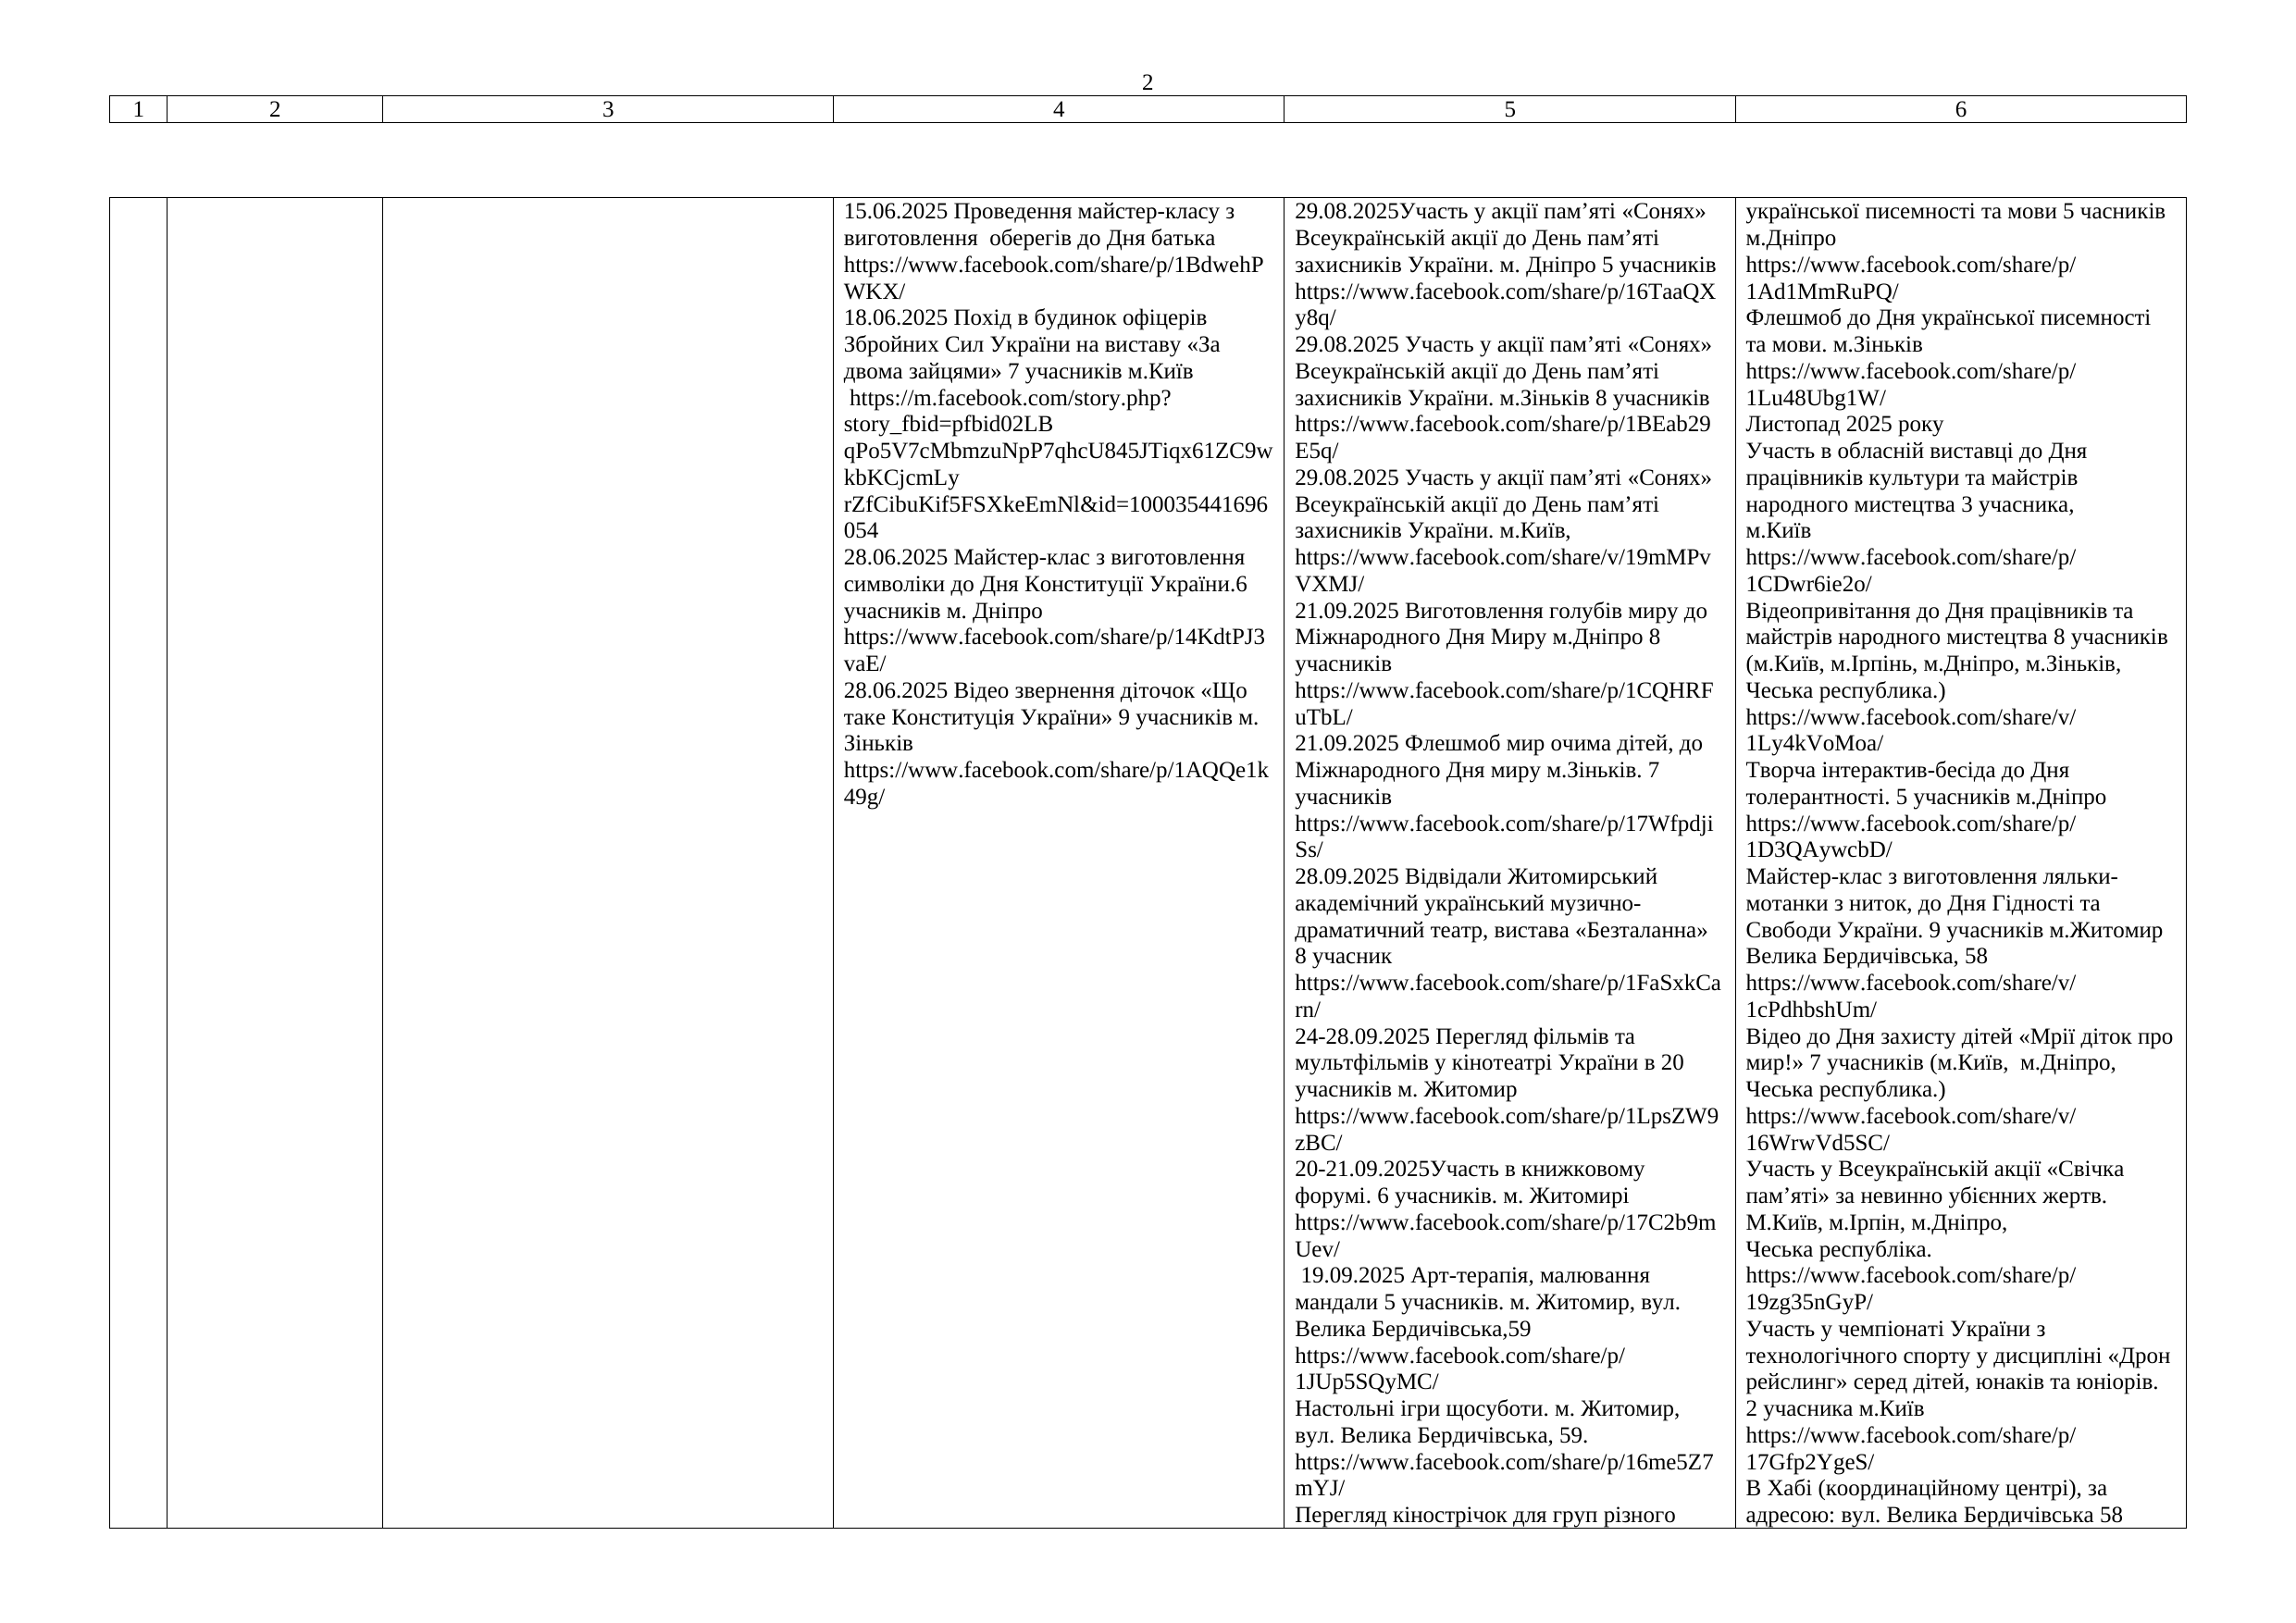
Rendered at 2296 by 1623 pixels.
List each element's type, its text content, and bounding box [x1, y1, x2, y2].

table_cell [834, 198, 1284, 1528]
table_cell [1736, 198, 2186, 1528]
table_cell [168, 198, 382, 1528]
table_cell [383, 198, 833, 1528]
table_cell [1285, 198, 1735, 1528]
table_cell 1 [110, 198, 167, 1528]
